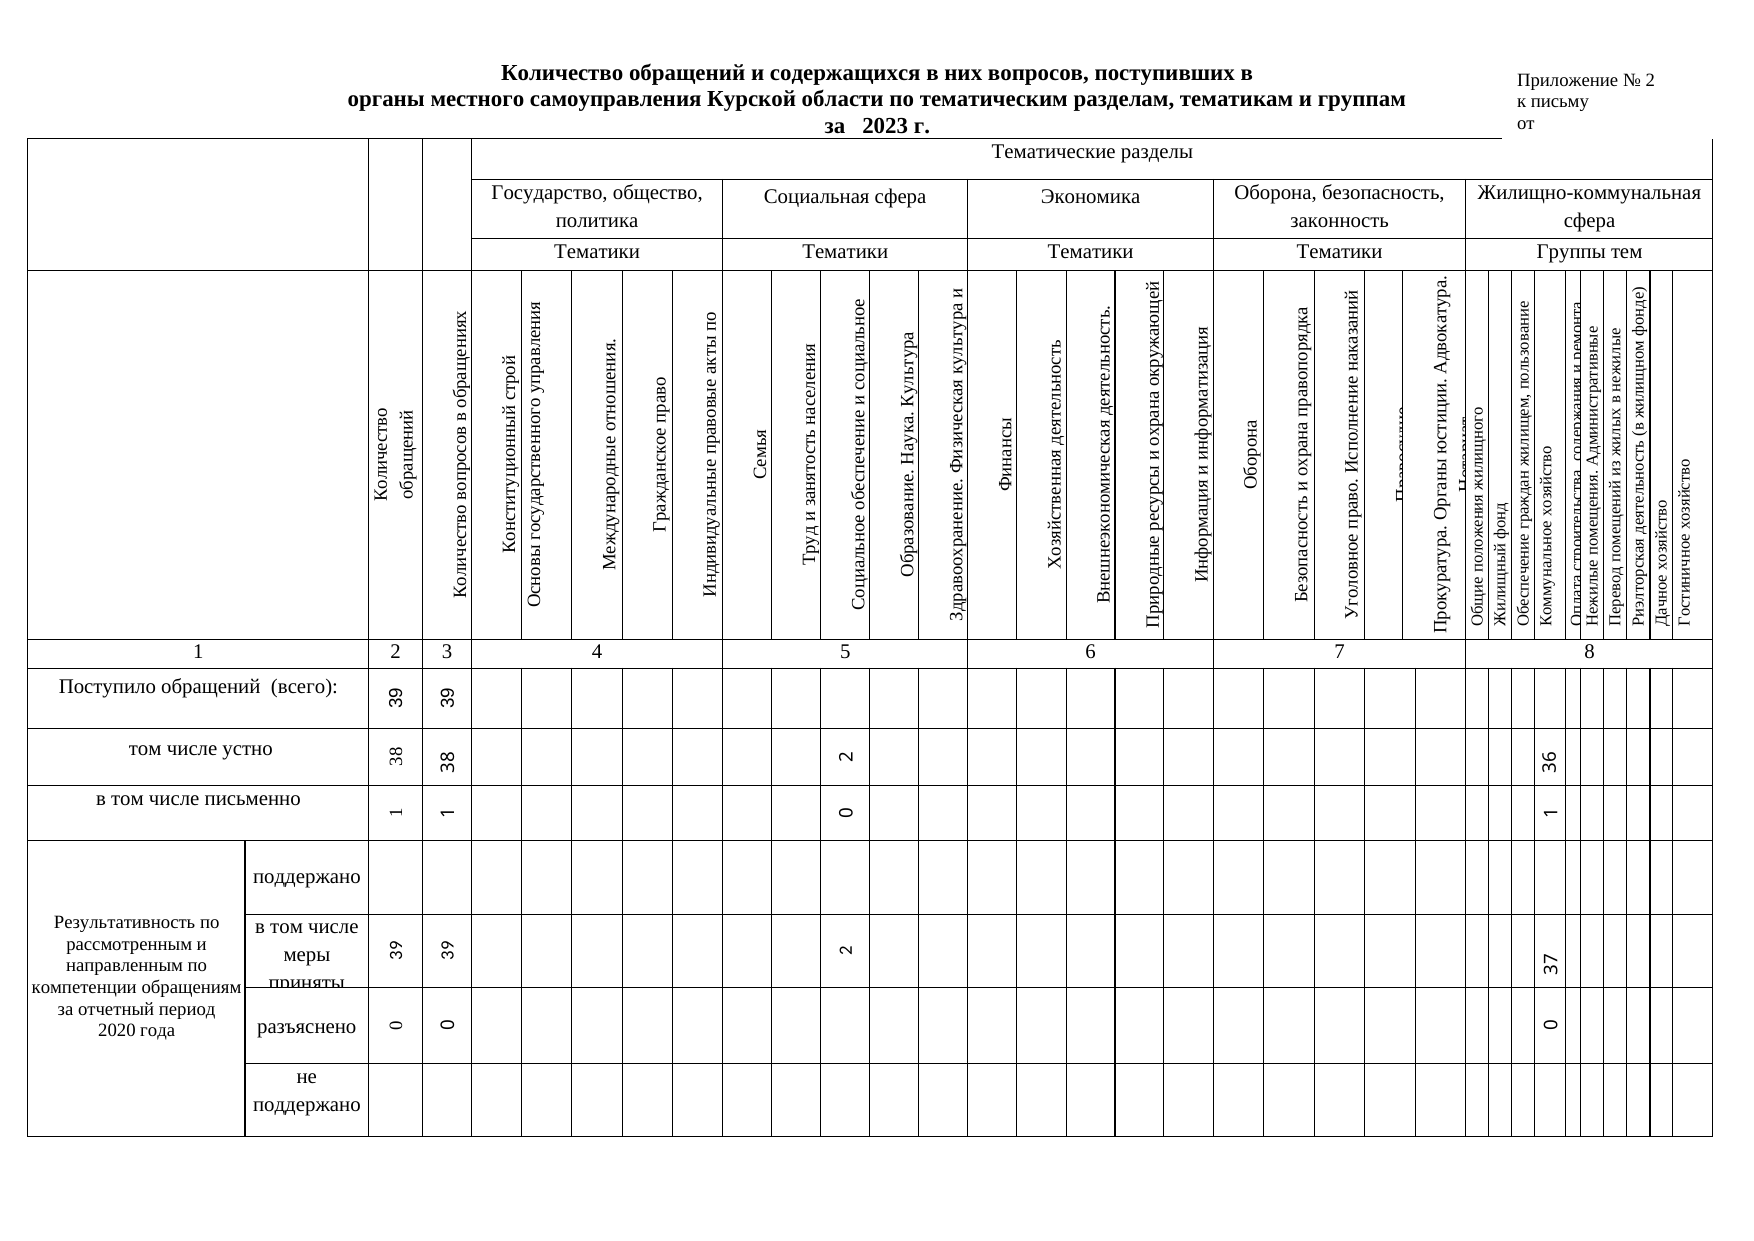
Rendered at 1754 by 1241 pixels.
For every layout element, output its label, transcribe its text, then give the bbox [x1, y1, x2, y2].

table_cell Международные отношения. Международное право [572, 271, 622, 638]
table_cell Семья [723, 271, 771, 638]
table_cell [1566, 1064, 1580, 1136]
text органы местного самоуправления Курской области по тематическим разделам, тематикам и группам [59, 85, 1502, 112]
table_cell Количество обращений [369, 271, 422, 638]
table_cell [673, 915, 722, 987]
table_cell 6 [968, 640, 1213, 668]
table_cell разъяснено [246, 988, 368, 1063]
table_cell 0 [821, 786, 869, 840]
table_cell [572, 1064, 622, 1136]
table_cell Поступило обращений (всего): [28, 669, 368, 728]
table_cell [1604, 1064, 1626, 1136]
table_cell [1566, 841, 1580, 913]
table_cell [1264, 669, 1314, 728]
table_cell [870, 786, 918, 840]
table_cell [723, 786, 771, 840]
table_cell Правосудие [1365, 271, 1402, 638]
table_cell [968, 669, 1016, 728]
table_cell [1416, 729, 1465, 785]
table_cell [423, 841, 471, 913]
table_cell [28, 271, 368, 638]
table_cell [1116, 786, 1163, 840]
table_cell [870, 1064, 918, 1136]
table_cell [1315, 669, 1364, 728]
table_cell [1512, 988, 1534, 1063]
table_cell [1651, 988, 1672, 1063]
table_cell [1489, 729, 1511, 785]
table_cell [772, 729, 820, 785]
text за 2023 г. [59, 112, 1502, 138]
table_cell [1566, 915, 1580, 987]
table_cell [723, 988, 771, 1063]
table_cell [623, 915, 672, 987]
table_cell [623, 669, 672, 728]
table_cell [919, 988, 967, 1063]
table_cell [1264, 1064, 1314, 1136]
table_cell [1627, 988, 1649, 1063]
table_cell [1365, 915, 1415, 987]
table_cell [522, 988, 571, 1063]
table_cell [1651, 669, 1672, 728]
table_cell [1416, 915, 1465, 987]
table_header [28, 139, 368, 270]
table_cell [1673, 669, 1712, 728]
table_cell Внешнеэкономическая деятельность. Таможенное дело [1067, 271, 1114, 638]
table_cell [522, 915, 571, 987]
table_cell [821, 1064, 869, 1136]
table_cell Группы тем [1466, 239, 1712, 270]
table_cell [1214, 729, 1263, 785]
table_cell [369, 841, 422, 913]
table_cell [821, 669, 869, 728]
table_cell [1365, 988, 1415, 1063]
table_cell [1214, 786, 1263, 840]
table_cell [1116, 1064, 1163, 1136]
table_cell [1164, 841, 1213, 913]
table_cell [472, 786, 521, 840]
table_cell [1017, 786, 1066, 840]
table_cell [1214, 841, 1263, 913]
table_cell 2 [821, 729, 869, 785]
table_cell [1489, 669, 1511, 728]
table_cell [673, 729, 722, 785]
table_cell Социальное обеспечение и социальное страхование [821, 271, 869, 638]
table_cell [522, 669, 571, 728]
table_cell 0 [1535, 988, 1565, 1063]
table_cell [870, 729, 918, 785]
table_cell [623, 841, 672, 913]
table_cell 0 [369, 988, 422, 1063]
table_cell [1535, 841, 1565, 913]
table_cell Тематики [968, 239, 1213, 270]
table_cell [919, 669, 967, 728]
table_cell 1 [28, 640, 368, 668]
table_cell [1535, 1064, 1565, 1136]
table_cell [1067, 786, 1114, 840]
table_cell [1067, 988, 1114, 1063]
table_cell Жилищный фонд [1489, 271, 1511, 638]
table_cell [1214, 1064, 1263, 1136]
table_cell Количество вопросов в обращениях (4+5+6+7+8) [423, 271, 471, 638]
table_cell [1214, 915, 1263, 987]
table_cell Конституционный строй [472, 271, 521, 638]
table_cell [1067, 915, 1114, 987]
table_cell Государство, общество, политика [472, 180, 722, 238]
table_cell [1604, 729, 1626, 785]
table_cell [1627, 669, 1649, 728]
table_cell [1416, 988, 1465, 1063]
table_cell [1116, 841, 1163, 913]
table_cell [1673, 1064, 1712, 1136]
table_cell 5 [723, 640, 967, 668]
table_cell Здравоохранение. Физическая культура и спорт. Туризм [919, 271, 967, 638]
table_cell [1604, 786, 1626, 840]
table_cell [623, 729, 672, 785]
table_cell Жилищно-коммунальная сфера [1466, 180, 1712, 238]
table_cell [1512, 841, 1534, 913]
table_cell [919, 729, 967, 785]
table_cell [1264, 841, 1314, 913]
table_cell Тематики [1214, 239, 1465, 270]
table_cell [1017, 1064, 1066, 1136]
table_cell [1673, 786, 1712, 840]
table_cell [1315, 988, 1364, 1063]
table_cell [423, 1064, 471, 1136]
table_cell [1365, 841, 1415, 913]
table_cell [1651, 786, 1672, 840]
table_cell [472, 915, 521, 987]
table_cell 7 [1214, 640, 1465, 668]
table_cell [1627, 786, 1649, 840]
table_cell [1416, 669, 1465, 728]
table_cell [1466, 915, 1488, 987]
table_cell Гражданское право [623, 271, 672, 638]
table_cell [1365, 1064, 1415, 1136]
table_cell 37 [1535, 915, 1565, 987]
table_cell Уголовное право. Исполнение наказаний [1315, 271, 1364, 638]
table_cell [673, 1064, 722, 1136]
table_cell Экономика [968, 180, 1213, 238]
table_cell [1067, 841, 1114, 913]
table_cell 1 [1535, 786, 1565, 840]
table_cell 39 [423, 669, 471, 728]
table_cell [1365, 669, 1415, 728]
table_cell [772, 915, 820, 987]
table_cell [723, 669, 771, 728]
table_cell [1512, 729, 1534, 785]
table_cell [1512, 1064, 1534, 1136]
table_cell [1164, 729, 1213, 785]
table_cell [1651, 729, 1672, 785]
table_cell 38 [423, 729, 471, 785]
table_cell [1466, 988, 1488, 1063]
table_cell [1627, 915, 1649, 987]
table_header [423, 139, 471, 270]
table_cell в том числе меры приняты [246, 915, 368, 987]
table_cell [1017, 669, 1066, 728]
table_cell Общие положения жилищного законодательства [1466, 271, 1488, 638]
table_cell [1489, 988, 1511, 1063]
table_cell [1489, 915, 1511, 987]
table_cell 38 [369, 729, 422, 785]
table_cell [1604, 988, 1626, 1063]
table_cell Перевод помещений из жилых в нежилые [1604, 271, 1626, 638]
table_cell 4 [472, 640, 722, 668]
table_cell [572, 841, 622, 913]
table_cell [623, 988, 672, 1063]
table_cell [1067, 1064, 1114, 1136]
table_cell Природные ресурсы и охрана окружающей природной среды [1116, 271, 1163, 638]
table_cell [1581, 841, 1603, 913]
table_cell 39 [369, 915, 422, 987]
table_cell [1512, 786, 1534, 840]
table_cell [1116, 729, 1163, 785]
table_cell [1673, 915, 1712, 987]
table_cell [472, 669, 521, 728]
table_cell [968, 915, 1016, 987]
table_cell [673, 841, 722, 913]
table_cell [968, 729, 1016, 785]
table_cell [1535, 669, 1565, 728]
table_cell [1627, 1064, 1649, 1136]
table_cell [1017, 841, 1066, 913]
table_cell [472, 988, 521, 1063]
table_cell [968, 988, 1016, 1063]
table_header [369, 139, 422, 270]
table_cell [1673, 729, 1712, 785]
table_cell [572, 669, 622, 728]
table_cell поддержано [246, 841, 368, 913]
table_cell Информация и информатизация [1164, 271, 1213, 638]
table_cell [1651, 1064, 1672, 1136]
table_cell [1067, 729, 1114, 785]
table_cell [1651, 915, 1672, 987]
table_cell [673, 669, 722, 728]
table_cell [1416, 786, 1465, 840]
table_cell [1116, 988, 1163, 1063]
table_cell 8 [1466, 640, 1712, 668]
table_cell Тематики [723, 239, 967, 270]
table_cell [821, 988, 869, 1063]
table_cell [1581, 915, 1603, 987]
table_cell [1604, 915, 1626, 987]
table_cell [572, 729, 622, 785]
table_cell [1214, 988, 1263, 1063]
table_cell [1466, 1064, 1488, 1136]
table_cell в том числе письменно [28, 786, 368, 840]
table_cell [968, 841, 1016, 913]
table_cell 36 [1535, 729, 1565, 785]
table_cell [1315, 1064, 1364, 1136]
table_cell [870, 915, 918, 987]
table_cell [1566, 786, 1580, 840]
table_cell [1164, 915, 1213, 987]
table_cell Прокуратура. Органы юстиции. Адвокатура. Нотариат [1403, 271, 1465, 638]
table_cell Образование. Наука. Культура [870, 271, 918, 638]
table_cell [522, 729, 571, 785]
table_cell Гостиничное хозяйство [1673, 271, 1712, 638]
table_cell Безопасность и охрана правопорядка [1264, 271, 1314, 638]
table_cell [1116, 915, 1163, 987]
table_cell [919, 841, 967, 913]
table_cell [821, 841, 869, 913]
table_cell [870, 841, 918, 913]
table_cell [673, 786, 722, 840]
table_header Тематические разделы [472, 139, 1712, 179]
table_cell 2 [369, 640, 422, 668]
table_cell [472, 841, 521, 913]
table_cell Индивидуальные правовые акты по кадровым вопросам, вопросам награждения, помилования, гражданства, присвоения почетных и иных званий [673, 271, 722, 638]
table_cell 39 [423, 915, 471, 987]
table_cell [1489, 1064, 1511, 1136]
table_cell Дачное хозяйство [1651, 271, 1672, 638]
table_cell Оборона [1214, 271, 1263, 638]
table_cell [1164, 786, 1213, 840]
table_cell [1017, 915, 1066, 987]
table_cell [1365, 786, 1415, 840]
table_cell [1489, 841, 1511, 913]
table_cell [623, 1064, 672, 1136]
table_cell [723, 729, 771, 785]
table_cell [1512, 669, 1534, 728]
table_cell [673, 988, 722, 1063]
table_cell не поддержано [246, 1064, 368, 1136]
table_cell [1566, 988, 1580, 1063]
table_cell 39 [369, 669, 422, 728]
table_cell [1489, 786, 1511, 840]
table_cell [870, 669, 918, 728]
text Количество обращений и содержащихся в них вопросов, поступивших в [59, 59, 1695, 85]
table_cell 1 [423, 786, 471, 840]
table_cell [1315, 915, 1364, 987]
table_cell [1466, 729, 1488, 785]
table_cell [919, 786, 967, 840]
table_cell [723, 915, 771, 987]
table_cell [572, 915, 622, 987]
table_cell [1566, 729, 1580, 785]
table_cell Оборона, безопасность, законность [1214, 180, 1465, 238]
table_cell [1116, 669, 1163, 728]
table_cell [1164, 669, 1213, 728]
table_cell 3 [423, 640, 471, 668]
table_cell [1164, 988, 1213, 1063]
table_cell Результативность по рассмотренным и направленным по компетенции обращениям за отчетный период 2020 года [28, 841, 244, 1136]
table_cell [1581, 729, 1603, 785]
table_cell [1512, 915, 1534, 987]
table_cell [870, 988, 918, 1063]
table_cell [772, 1064, 820, 1136]
table_cell [1264, 786, 1314, 840]
table_cell [1581, 669, 1603, 728]
table_cell [1365, 729, 1415, 785]
table_cell [522, 1064, 571, 1136]
table_cell [1416, 841, 1465, 913]
table_cell [919, 1064, 967, 1136]
table_cell [1581, 786, 1603, 840]
table_cell [1264, 915, 1314, 987]
table_cell [1604, 669, 1626, 728]
table_cell [919, 915, 967, 987]
table_cell [1466, 669, 1488, 728]
table_cell [472, 1064, 521, 1136]
table_cell 0 [423, 988, 471, 1063]
table_cell [522, 841, 571, 913]
table_cell [1466, 841, 1488, 913]
table_cell [772, 841, 820, 913]
table_cell [968, 1064, 1016, 1136]
table_cell [1466, 786, 1488, 840]
table_cell [1067, 669, 1114, 728]
table_cell Нежилые помещения. Административные здания (в жилищном фонде) [1581, 271, 1603, 638]
table_cell [1581, 988, 1603, 1063]
table_cell [1017, 988, 1066, 1063]
table_cell [968, 786, 1016, 840]
table_cell [723, 841, 771, 913]
table_cell 1 [369, 786, 422, 840]
table_cell [1627, 841, 1649, 913]
table_cell [1164, 1064, 1213, 1136]
table_cell том числе устно [28, 729, 368, 785]
table_cell [1651, 841, 1672, 913]
table_cell [772, 669, 820, 728]
table_cell Тематики [472, 239, 722, 270]
table_cell [572, 988, 622, 1063]
table_cell [1264, 988, 1314, 1063]
table_cell [772, 988, 820, 1063]
table_cell 2 [821, 915, 869, 987]
table_cell [623, 786, 672, 840]
table_cell [1315, 729, 1364, 785]
table_cell [1604, 841, 1626, 913]
table_cell Основы государственного управления [522, 271, 571, 638]
table_cell [1315, 841, 1364, 913]
table_cell [1264, 729, 1314, 785]
table_cell Хозяйственная деятельность [1017, 271, 1066, 638]
table_cell Труд и занятость населения [772, 271, 820, 638]
table_cell [1581, 1064, 1603, 1136]
table_cell [1017, 729, 1066, 785]
table_cell [1673, 841, 1712, 913]
table_cell [1315, 786, 1364, 840]
table_cell [1673, 988, 1712, 1063]
table_cell [723, 1064, 771, 1136]
table_cell [1566, 669, 1580, 728]
table_cell Коммунальное хозяйство [1535, 271, 1565, 638]
table_cell [522, 786, 571, 840]
table_cell Финансы [968, 271, 1016, 638]
table_cell Социальная сфера [723, 180, 967, 238]
table_cell [1627, 729, 1649, 785]
table_cell [369, 1064, 422, 1136]
table_cell [1416, 1064, 1465, 1136]
table_cell [572, 786, 622, 840]
table_cell [772, 786, 820, 840]
table_cell [472, 729, 521, 785]
table_cell Риэлторская деятельность (в жилищном фонде) [1627, 271, 1649, 638]
table_cell [1214, 669, 1263, 728]
